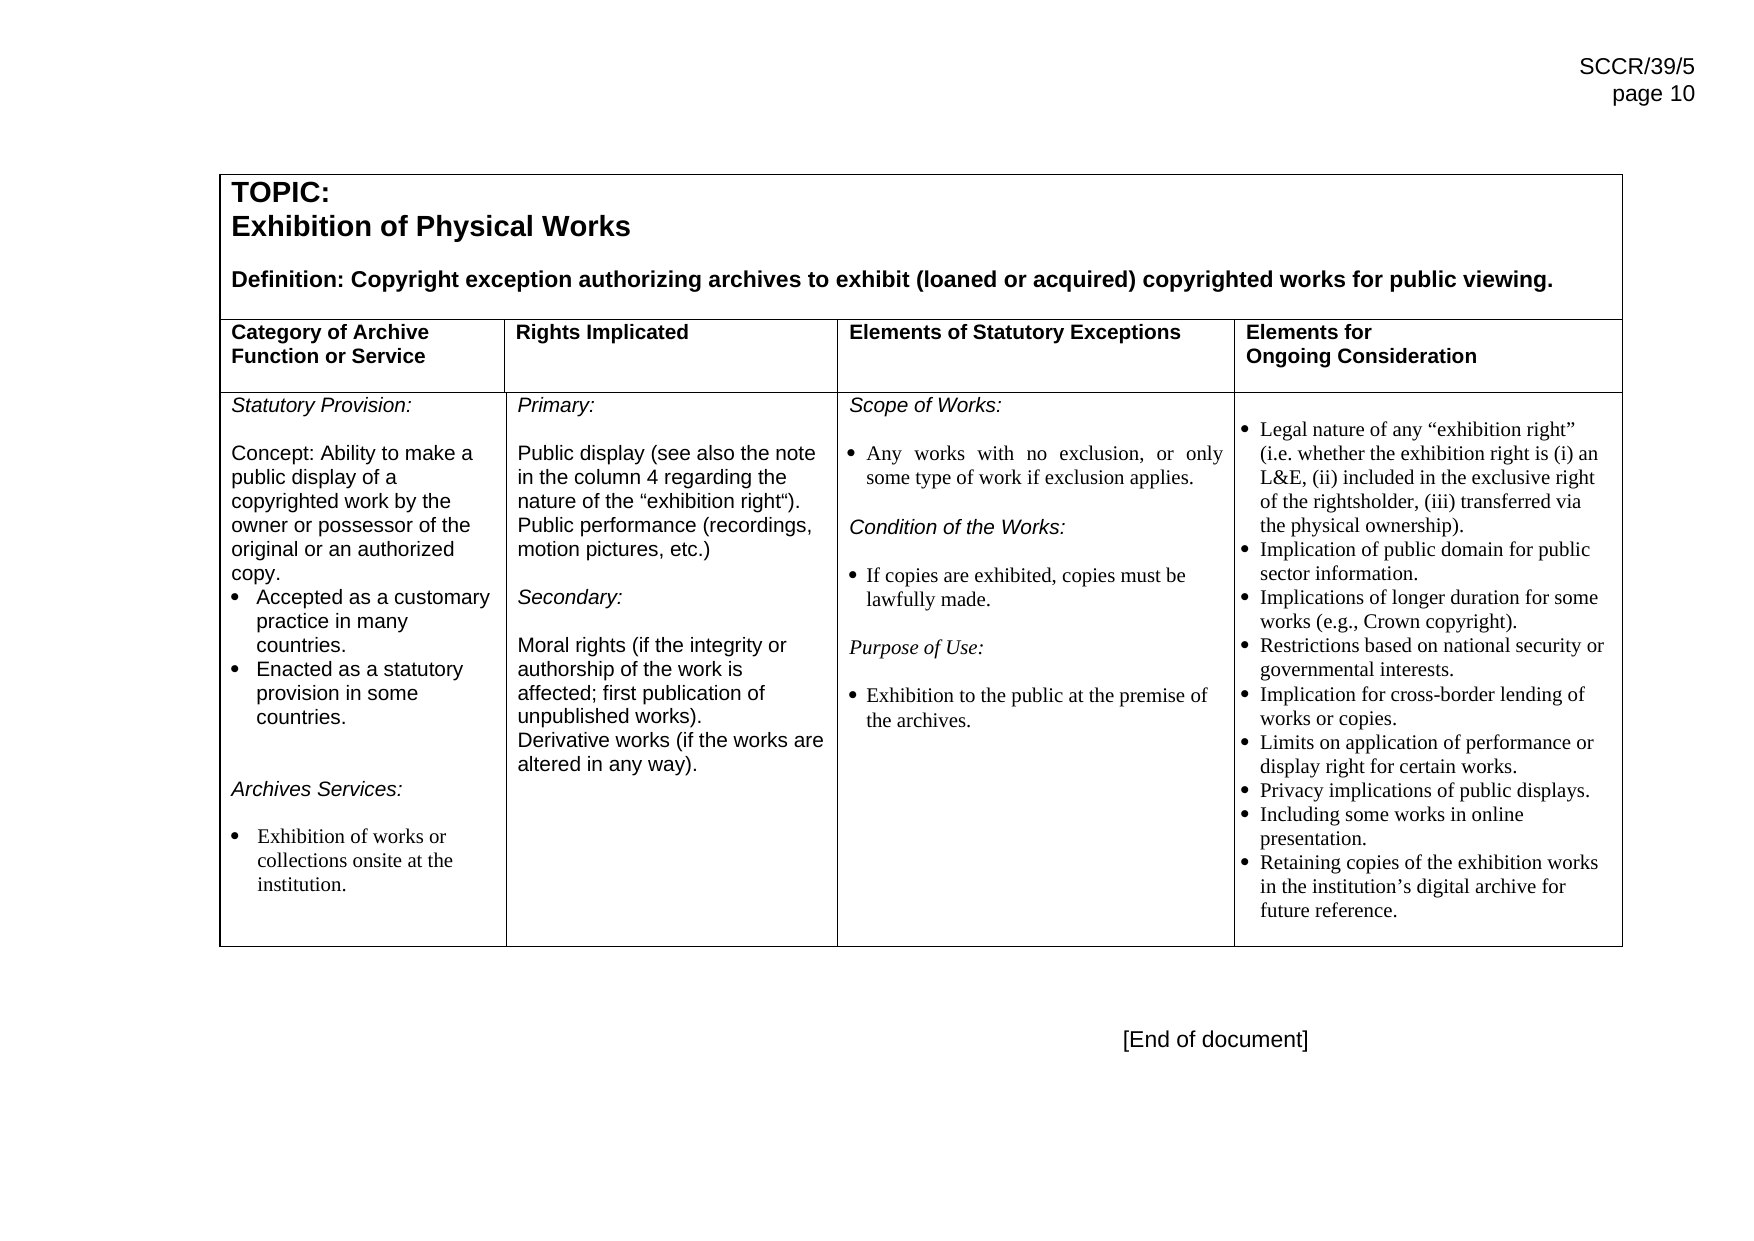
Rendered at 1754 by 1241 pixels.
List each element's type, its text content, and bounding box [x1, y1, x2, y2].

table_cell Elements for Ongoing Consideration [1235, 320, 1622, 392]
table_cell Category of Archive Function or Service [221, 320, 504, 392]
table_cell Elements of Statutory Exceptions [838, 320, 1234, 392]
table_cell Legal nature of any “exhibition right” (i.e. whether the exhibition right is (i) an L&E, (ii) included in the exclusive right of the rightsholder, (iii) transferred via the physical ownership). Implication of public domain for public sector information. Implications of longer duration for some works (e.g., Crown copyright). Restrictions based on national security or governmental interests. Implication for cross-border lending of works or copies. Limits on application of performance or display right for certain works. Privacy implications of public displays. Including some works in online presentation. Retaining copies of the exhibition works in the institution’s digital archive for future reference. [1235, 393, 1622, 946]
table_cell Statutory Provision: Concept: Ability to make a public display of a copyrighted work by the owner or possessor of the original or an authorized copy. Accepted as a customary practice in many countries. Enacted as a statutory provision in some countries. Archives Services: Exhibition of works or collections onsite at the institution. [221, 393, 506, 946]
table_cell Scope of Works: Any works with no exclusion, or only some type of work if exclusion applies. Condition of the Works: If copies are exhibited, copies must be lawfully made. Purpose of Use: Exhibition to the public at the premise of the archives. [838, 393, 1234, 946]
table_cell Primary: Public display (see also the note in the column 4 regarding the nature of the “exhibition right“). Public performance (recordings, motion pictures, etc.) Secondary: Moral rights (if the integrity or authorship of the work is affected; first publication of unpublished works). Derivative works (if the works are altered in any way). [507, 393, 837, 946]
table_header TOPIC: Exhibition of Physical Works Definition: Copyright exception authorizing archives to exhibit (loaned or acquired) copyrighted works for public viewing. [221, 175, 1622, 319]
text [End of document] [1123, 1026, 1695, 1052]
table_cell Rights Implicated [505, 320, 837, 392]
